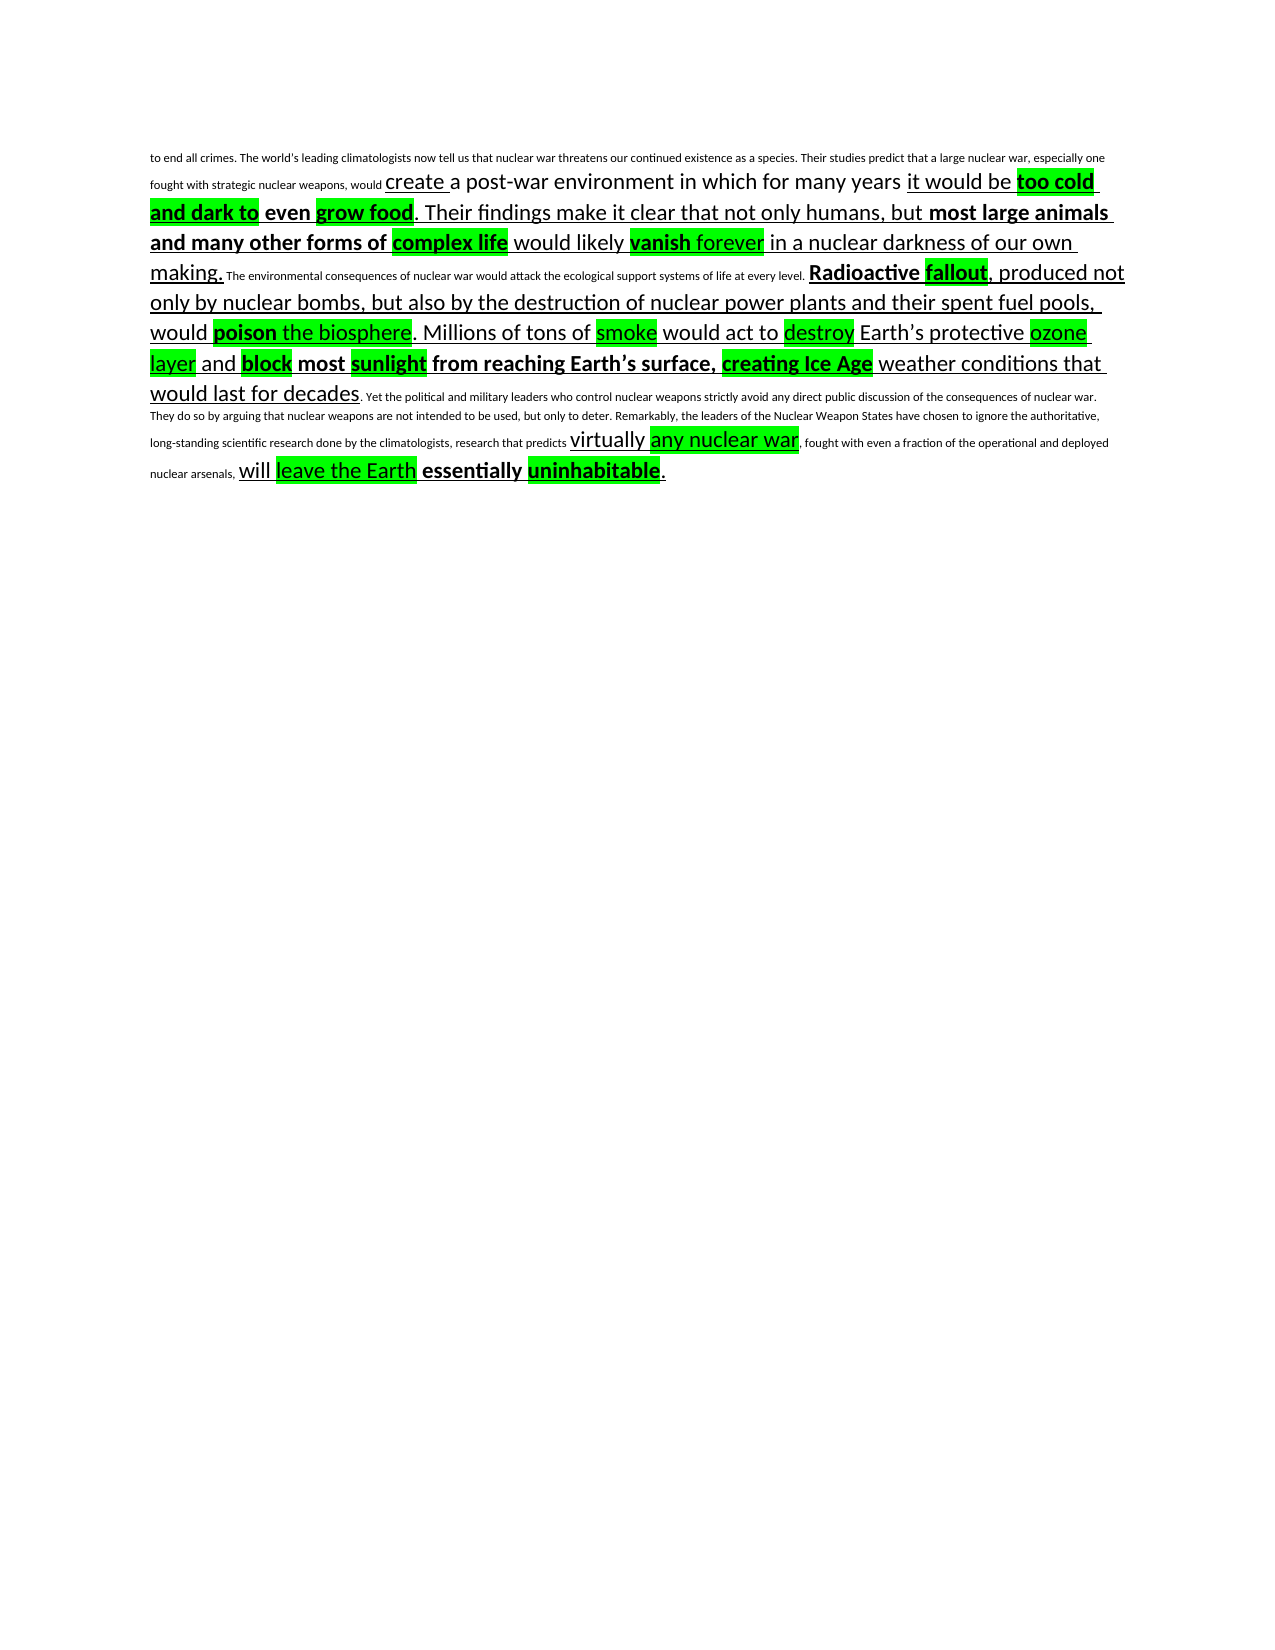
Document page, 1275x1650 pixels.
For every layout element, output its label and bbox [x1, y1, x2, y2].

text [150, 150, 1125, 484]
